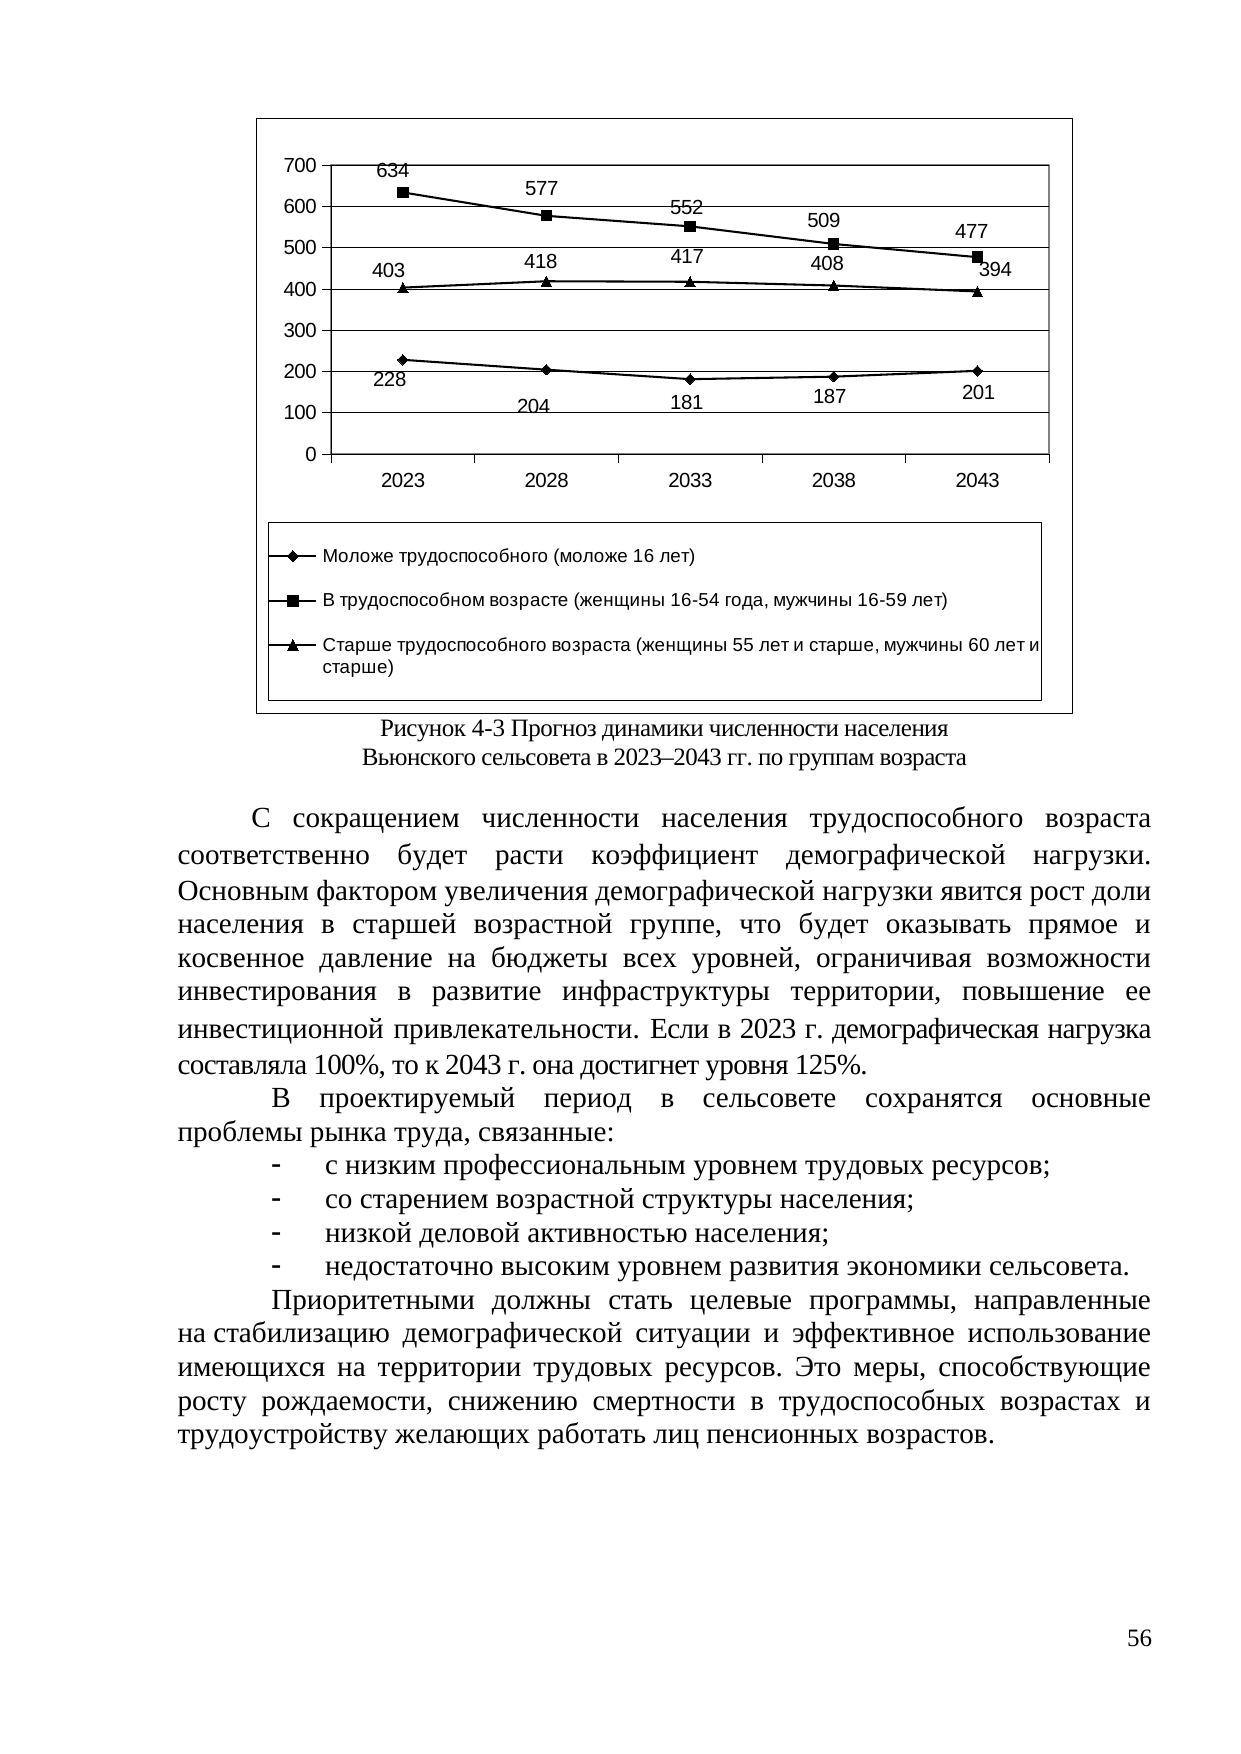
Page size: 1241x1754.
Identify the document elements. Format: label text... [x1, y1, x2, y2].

text Рисунок 4-3 Прогноз динамики численности населения [177, 713, 1152, 742]
text Приоритетными должны стать целевые программы, направленные на стабилизацию демографической ситуации и эффективное использование имеющихся на территории трудовых ресурсов. Это меры, способствующие росту рождаемости, снижению смертности в трудоспособных возрастах и трудоустройству желающих работать лиц пенсионных возрастов. [177, 1282, 1152, 1450]
list со старением возрастной структуры населения; [177, 1181, 1152, 1215]
list с низким профессиональным уровнем трудовых ресурсов; [177, 1147, 1152, 1181]
text В проектируемый период в сельсовете сохранятся основные проблемы рынка труда, связанные: [177, 1080, 1152, 1147]
list низкой деловой активностью населения; [177, 1215, 1152, 1248]
text С сокращением численности населения трудоспособного возраста соответственно будет расти коэффициент демографической нагрузки. Основным фактором увеличения демографической нагрузки явится рост доли населения в старшей возрастной группе, что будет оказывать прямое и косвенное давление на бюджеты всех уровней, ограничивая возможности инвестирования в развитие инфраструктуры территории, повышение ее инвестиционной привлекательности. Если в 2023 г. демографическая нагрузка составляла 100%, то к 2043 г. она достигнет уровня 125%. [177, 800, 1152, 1080]
text Вьюнского сельсовета в 2023–2043 гг. по группам возраста [177, 742, 1152, 771]
list недостаточно высоким уровнем развития экономики сельсовета. [177, 1248, 1152, 1282]
